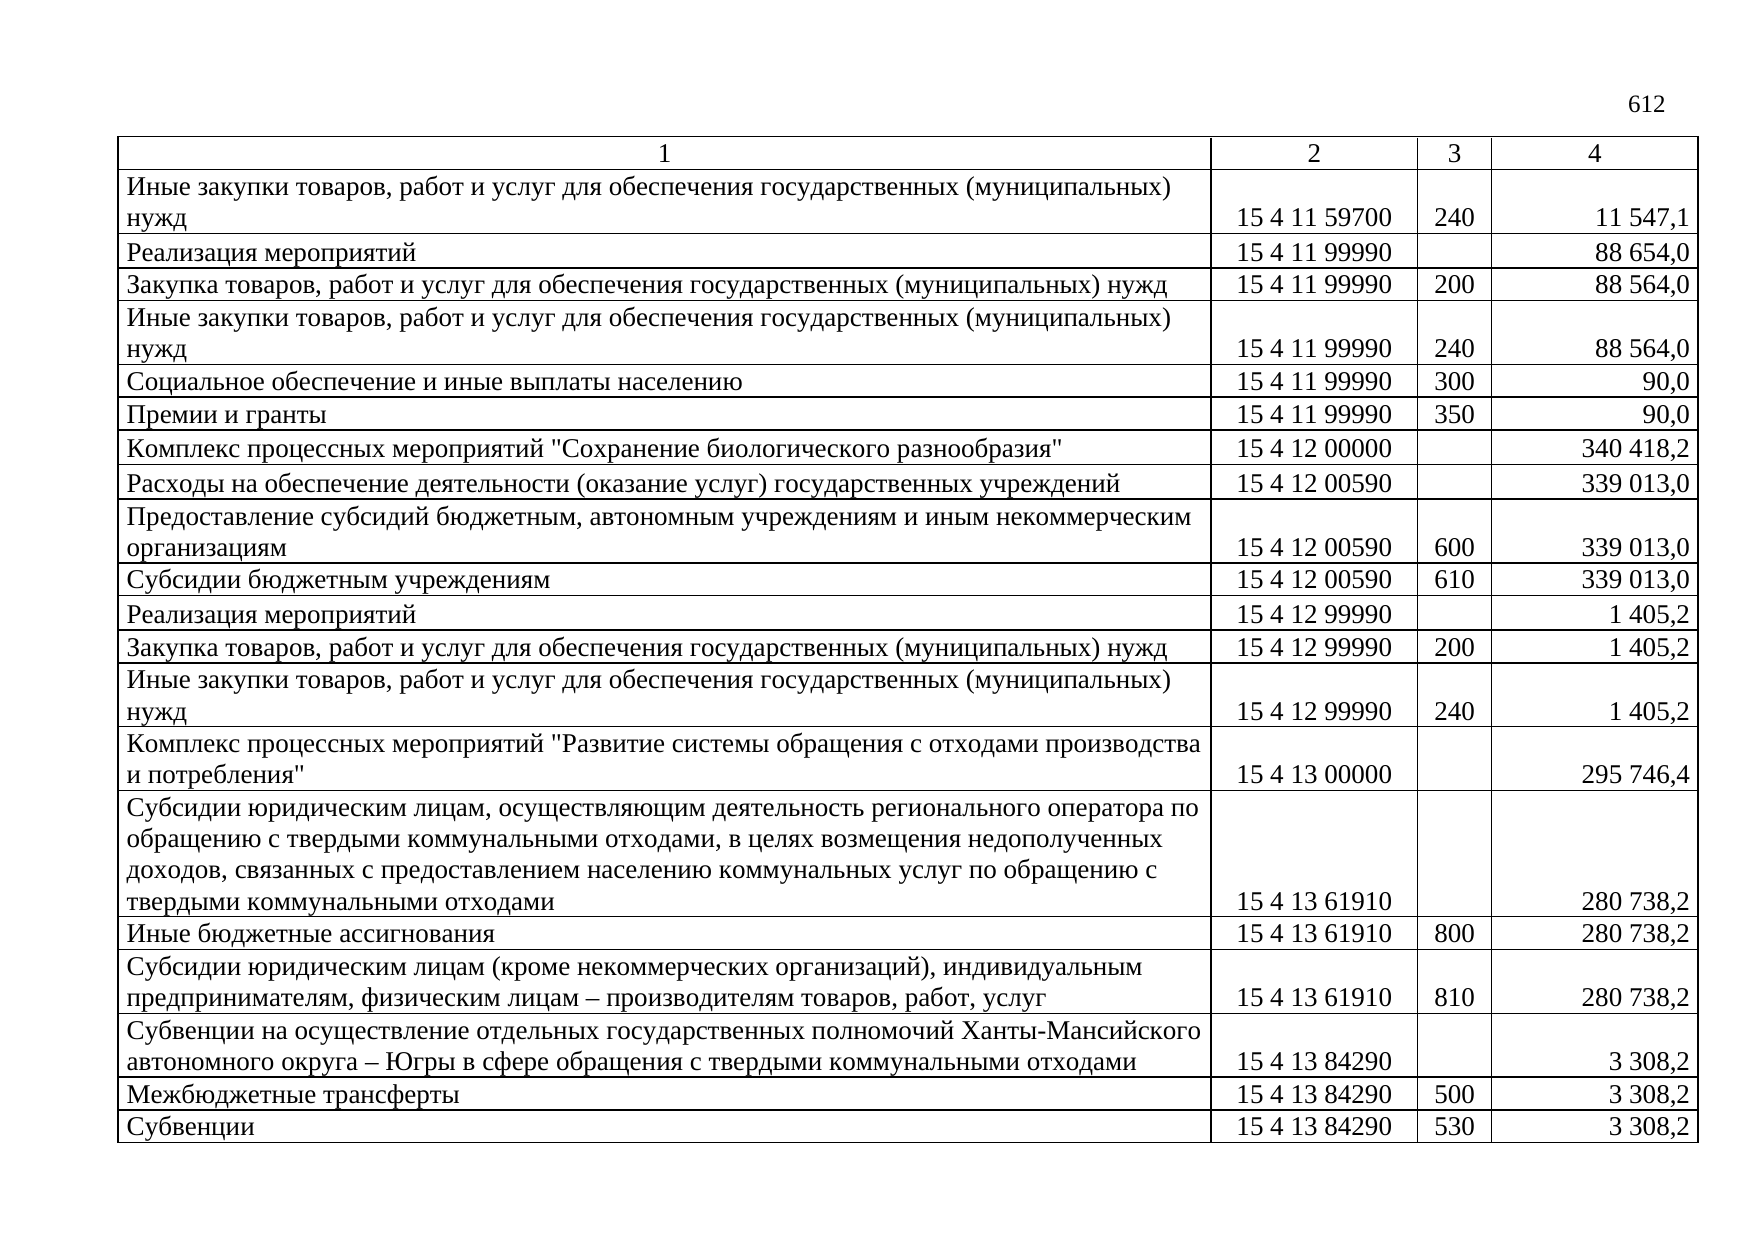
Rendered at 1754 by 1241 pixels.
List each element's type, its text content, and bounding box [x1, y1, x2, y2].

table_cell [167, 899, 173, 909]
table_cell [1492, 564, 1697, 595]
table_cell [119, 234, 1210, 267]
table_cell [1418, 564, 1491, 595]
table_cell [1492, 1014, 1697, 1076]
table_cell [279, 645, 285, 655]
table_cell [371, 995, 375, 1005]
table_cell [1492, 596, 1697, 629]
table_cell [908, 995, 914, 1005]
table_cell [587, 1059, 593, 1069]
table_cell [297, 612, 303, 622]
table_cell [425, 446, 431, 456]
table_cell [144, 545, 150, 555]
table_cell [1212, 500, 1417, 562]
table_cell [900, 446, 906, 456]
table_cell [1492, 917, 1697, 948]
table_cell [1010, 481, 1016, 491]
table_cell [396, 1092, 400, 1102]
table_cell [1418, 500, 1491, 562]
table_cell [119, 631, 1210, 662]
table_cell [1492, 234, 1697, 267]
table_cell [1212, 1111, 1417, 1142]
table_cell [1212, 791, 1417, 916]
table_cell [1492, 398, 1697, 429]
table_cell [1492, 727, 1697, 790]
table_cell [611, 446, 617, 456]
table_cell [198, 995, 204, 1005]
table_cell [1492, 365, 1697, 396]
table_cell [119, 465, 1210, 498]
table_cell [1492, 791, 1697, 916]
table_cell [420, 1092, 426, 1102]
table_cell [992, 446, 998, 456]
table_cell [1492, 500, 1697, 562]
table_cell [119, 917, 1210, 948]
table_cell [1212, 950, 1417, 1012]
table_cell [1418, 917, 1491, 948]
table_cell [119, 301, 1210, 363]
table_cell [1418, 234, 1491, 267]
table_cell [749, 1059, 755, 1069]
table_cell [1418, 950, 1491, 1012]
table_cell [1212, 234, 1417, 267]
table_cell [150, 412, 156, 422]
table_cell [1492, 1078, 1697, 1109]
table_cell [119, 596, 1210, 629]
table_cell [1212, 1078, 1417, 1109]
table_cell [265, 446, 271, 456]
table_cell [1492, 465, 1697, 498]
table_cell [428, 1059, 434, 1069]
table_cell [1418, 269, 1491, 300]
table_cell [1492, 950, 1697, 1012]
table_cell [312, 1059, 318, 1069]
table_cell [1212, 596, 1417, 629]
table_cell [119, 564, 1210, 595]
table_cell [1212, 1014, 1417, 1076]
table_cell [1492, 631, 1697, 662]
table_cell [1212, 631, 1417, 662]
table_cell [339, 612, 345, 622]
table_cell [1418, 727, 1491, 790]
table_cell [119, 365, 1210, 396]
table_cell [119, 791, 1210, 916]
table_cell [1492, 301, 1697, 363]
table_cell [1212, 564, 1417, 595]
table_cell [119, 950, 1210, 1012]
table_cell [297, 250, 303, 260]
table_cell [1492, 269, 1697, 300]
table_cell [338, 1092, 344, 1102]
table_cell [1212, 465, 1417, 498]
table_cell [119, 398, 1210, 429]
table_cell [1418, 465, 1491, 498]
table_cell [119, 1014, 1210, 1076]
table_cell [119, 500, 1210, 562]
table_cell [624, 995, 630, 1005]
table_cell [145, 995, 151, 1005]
table_header 2 [1212, 137, 1417, 168]
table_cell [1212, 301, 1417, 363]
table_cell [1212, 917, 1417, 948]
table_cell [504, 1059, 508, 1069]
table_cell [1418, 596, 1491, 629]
table_header 1 [119, 137, 1211, 168]
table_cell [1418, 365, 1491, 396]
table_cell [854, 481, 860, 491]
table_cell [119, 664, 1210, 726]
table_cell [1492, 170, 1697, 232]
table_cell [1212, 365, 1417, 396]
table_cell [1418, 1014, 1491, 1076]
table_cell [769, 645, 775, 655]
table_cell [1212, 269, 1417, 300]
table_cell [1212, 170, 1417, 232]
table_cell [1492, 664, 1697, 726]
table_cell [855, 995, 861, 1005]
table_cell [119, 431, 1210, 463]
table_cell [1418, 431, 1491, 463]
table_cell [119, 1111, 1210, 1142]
table_header 4 [1492, 137, 1697, 168]
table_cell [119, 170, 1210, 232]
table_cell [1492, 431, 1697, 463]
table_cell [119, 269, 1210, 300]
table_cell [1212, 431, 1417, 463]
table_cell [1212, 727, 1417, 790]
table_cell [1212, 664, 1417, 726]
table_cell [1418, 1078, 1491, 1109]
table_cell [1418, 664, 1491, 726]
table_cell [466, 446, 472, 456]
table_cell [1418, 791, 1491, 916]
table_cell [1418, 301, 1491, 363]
table_header 3 [1418, 137, 1491, 168]
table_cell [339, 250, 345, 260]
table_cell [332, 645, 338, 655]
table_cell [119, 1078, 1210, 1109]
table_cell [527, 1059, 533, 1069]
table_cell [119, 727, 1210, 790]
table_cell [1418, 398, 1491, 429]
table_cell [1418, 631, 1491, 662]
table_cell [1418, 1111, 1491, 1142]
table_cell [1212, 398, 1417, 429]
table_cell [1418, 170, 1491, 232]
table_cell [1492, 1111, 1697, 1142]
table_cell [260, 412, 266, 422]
